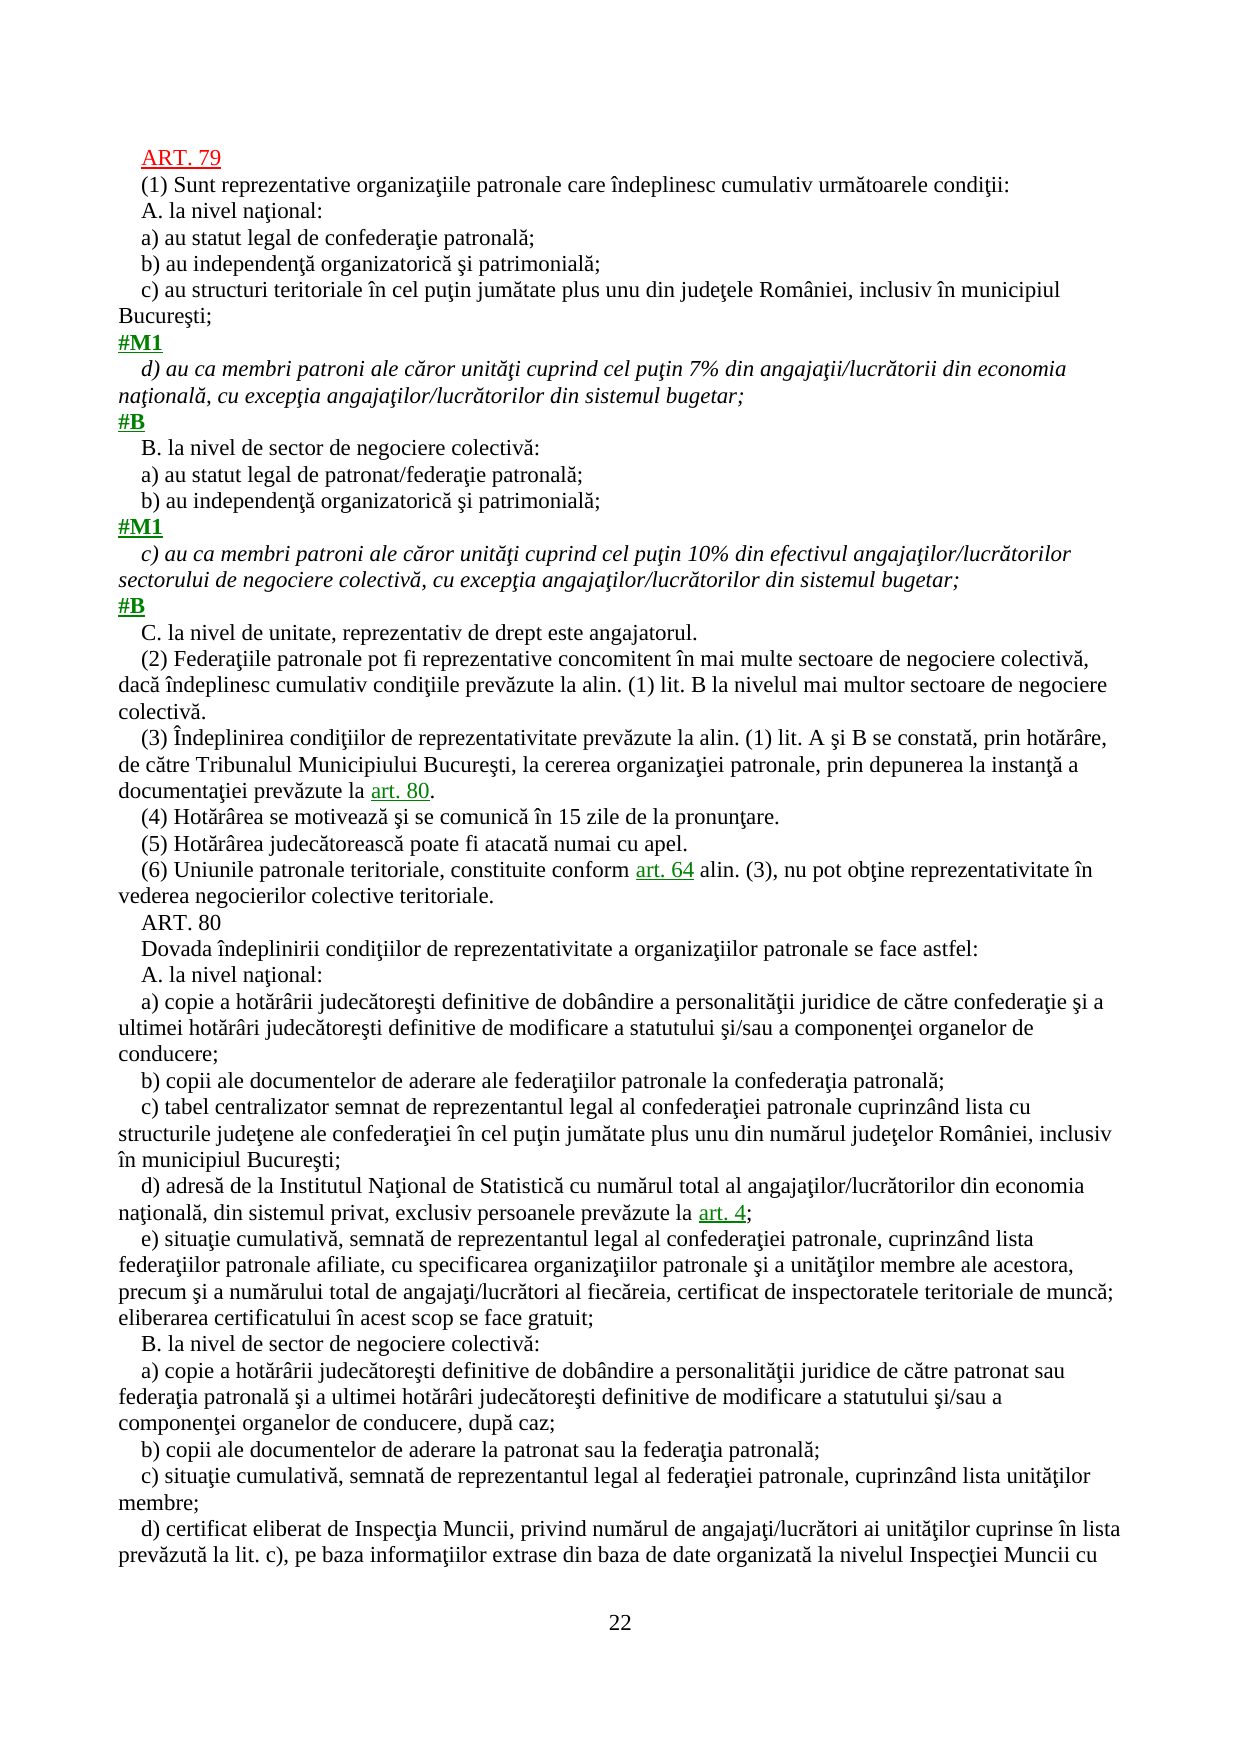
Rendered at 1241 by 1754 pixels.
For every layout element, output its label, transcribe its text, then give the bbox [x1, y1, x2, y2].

text b) au independenţă organizatorică şi patrimonială; [118, 250, 1122, 276]
text (6) Uniunile patronale teritoriale, constituite conform art. 64 alin. (3), nu pot obţine reprezentativitate în vederea negocierilor colective teritoriale. [118, 856, 1122, 909]
text A. la nivel naţional: [118, 197, 1122, 223]
text d) au ca membri patroni ale căror unităţi cuprind cel puţin 7% din angajaţii/lucrătorii din economia naţională, cu excepţia angajaţilor/lucrătorilor din sistemul bugetar; [118, 355, 1122, 408]
text (2) Federaţiile patronale pot fi reprezentative concomitent în mai multe sectoare de negociere colectivă, dacă îndeplinesc cumulativ condiţiile prevăzute la alin. (1) lit. B la nivelul mai multor sectoare de negociere colectivă. [118, 645, 1122, 724]
text (3) Îndeplinirea condiţiilor de reprezentativitate prevăzute la alin. (1) lit. A şi B se constată, prin hotărâre, de către Tribunalul Municipiului Bucureşti, la cererea organizaţiei patronale, prin depunerea la instanţă a documentaţiei prevăzute la art. 80. [118, 724, 1122, 803]
text c) au structuri teritoriale în cel puţin jumătate plus unu din judeţele României, inclusiv în municipiul Bucureşti; [118, 276, 1122, 329]
text #M1 [118, 513, 1122, 540]
text b) au independenţă organizatorică şi patrimonială; [118, 487, 1122, 513]
text B. la nivel de sector de negociere colectivă: [118, 1330, 1122, 1357]
text b) copii ale documentelor de aderare la patronat sau la federaţia patronală; [118, 1436, 1122, 1462]
text a) copie a hotărârii judecătoreşti definitive de dobândire a personalităţii juridice de către confederaţie şi a ultimei hotărâri judecătoreşti definitive de modificare a statutului şi/sau a componenţei organelor de conducere; [118, 988, 1122, 1067]
text a) copie a hotărârii judecătoreşti definitive de dobândire a personalităţii juridice de către patronat sau federaţia patronală şi a ultimei hotărâri judecătoreşti definitive de modificare a statutului şi/sau a componenţei organelor de conducere, după caz; [118, 1357, 1122, 1436]
text C. la nivel de unitate, reprezentativ de drept este angajatorul. [118, 619, 1122, 645]
text B. la nivel de sector de negociere colectivă: [118, 434, 1122, 461]
text e) situaţie cumulativă, semnată de reprezentantul legal al confederaţiei patronale, cuprinzând lista federaţiilor patronale afiliate, cu specificarea organizaţiilor patronale şi a unităţilor membre ale acestora, precum şi a numărului total de angajaţi/lucrători al fiecăreia, certificat de inspectoratele teritoriale de muncă; eliberarea certificatului în acest scop se face gratuit; [118, 1225, 1122, 1330]
text ART. 79 [118, 144, 1122, 171]
text c) tabel centralizator semnat de reprezentantul legal al confederaţiei patronale cuprinzând lista cu structurile judeţene ale confederaţiei în cel puţin jumătate plus unu din numărul judeţelor României, inclusiv în municipiul Bucureşti; [118, 1093, 1122, 1172]
text (5) Hotărârea judecătorească poate fi atacată numai cu apel. [118, 830, 1122, 856]
text (1) Sunt reprezentative organizaţiile patronale care îndeplinesc cumulativ următoarele condiţii: [118, 171, 1122, 197]
text d) adresă de la Institutul Naţional de Statistică cu numărul total al angajaţilor/lucrătorilor din economia naţională, din sistemul privat, exclusiv persoanele prevăzute la art. 4; [118, 1172, 1122, 1225]
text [118, 1515, 1122, 1568]
text a) au statut legal de patronat/federaţie patronală; [118, 461, 1122, 487]
text #M1 [118, 329, 1122, 355]
text ART. 80 [118, 909, 1122, 935]
text (4) Hotărârea se motivează şi se comunică în 15 zile de la pronunţare. [118, 803, 1122, 830]
text #B [118, 408, 1122, 434]
text b) copii ale documentelor de aderare ale federaţiilor patronale la confederaţia patronală; [118, 1067, 1122, 1093]
text c) au ca membri patroni ale căror unităţi cuprind cel puţin 10% din efectivul angajaţilor/lucrătorilor sectorului de negociere colectivă, cu excepţia angajaţilor/lucrătorilor din sistemul bugetar; [118, 540, 1122, 592]
text c) situaţie cumulativă, semnată de reprezentantul legal al federaţiei patronale, cuprinzând lista unităţilor membre; [118, 1462, 1122, 1515]
text Dovada îndeplinirii condiţiilor de reprezentativitate a organizaţiilor patronale se face astfel: [118, 935, 1122, 961]
text A. la nivel naţional: [118, 961, 1122, 988]
text #B [118, 592, 1122, 619]
text a) au statut legal de confederaţie patronală; [118, 223, 1122, 250]
